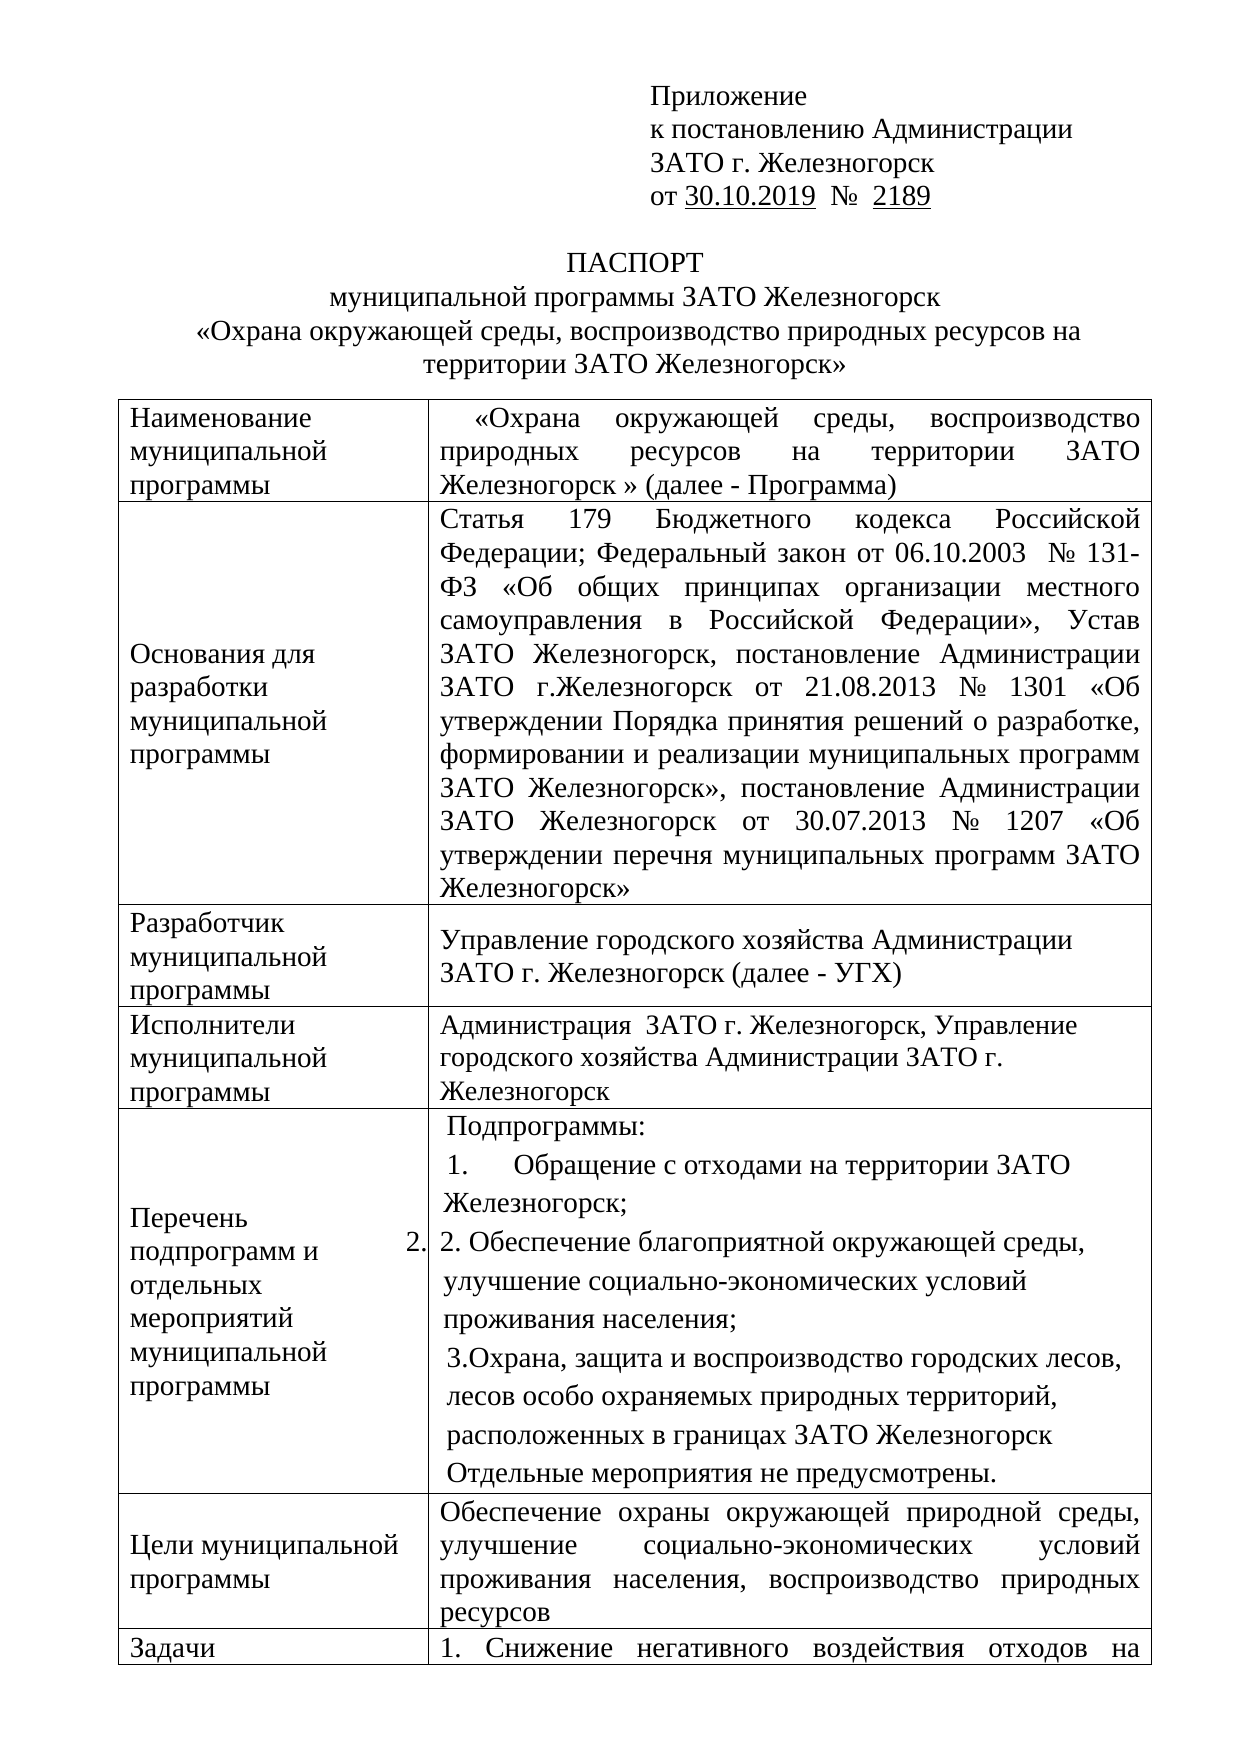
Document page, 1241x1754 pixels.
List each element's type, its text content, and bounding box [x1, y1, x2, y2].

text «Охрана окружающей среды, воспроизводство природных ресурсов на территории ЗАТО Железногорск» [118, 313, 1152, 380]
table_cell Администрация ЗАТО г. Железногорск, Управление городского хозяйства Администрации ЗАТО г. Железногорск [429, 1007, 1151, 1107]
table_cell Задачи муниципальной программы [119, 1629, 428, 1664]
text муниципальной программы ЗАТО Железногорск [118, 279, 1152, 313]
table_cell Обеспечение охраны окружающей природной среды, улучшение социально-экономических условий проживания населения, воспроизводство природных ресурсов [429, 1494, 1151, 1628]
text к постановлению Администрации ЗАТО г. Железногорск [650, 111, 1152, 178]
table_cell Разработчик муниципальной программы [119, 905, 428, 1006]
text от 30.10.2019 № 2189 [650, 178, 1152, 212]
table_cell Цели муниципальной программы [119, 1494, 428, 1628]
table_cell Управление городского хозяйства Администрации ЗАТО г. Железногорск (далее - УГХ) [429, 905, 1151, 1006]
text Приложение [650, 78, 1152, 111]
table_header «Охрана окружающей среды, воспроизводство природных ресурсов на территории ЗАТО Железногорск » (далее - Программа) [429, 400, 1151, 501]
table_cell Перечень подпрограмм и отдельных мероприятий муниципальной программы [119, 1109, 428, 1493]
table_cell Основания для разработки муниципальной программы [119, 502, 428, 904]
table_cell Подпрограммы: Обращение с отходами на территории ЗАТО Железногорск; 2. Обеспечение благоприятной окружающей среды, улучшение социально-экономических условий проживания населения; 3.Охрана, защита и воспроизводство городских лесов, лесов особо охраняемых природных территорий, расположенных в границах ЗАТО Железногорск Отдельные мероприятия не предусмотрены. [429, 1109, 1151, 1493]
table_cell Статья 179 Бюджетного кодекса Российской Федерации; Федеральный закон от 06.10.2003 № 131-ФЗ «Об общих принципах организации местного самоуправления в Российской Федерации», Устав ЗАТО Железногорск, постановление Администрации ЗАТО г.Железногорск от 21.08.2013 № 1301 «Об утверждении Порядка принятия решений о разработке, формировании и реализации муниципальных программ ЗАТО Железногорск», постановление Администрации ЗАТО Железногорск от 30.07.2013 № 1207 «Об утверждении перечня муниципальных программ ЗАТО Железногорск» [429, 502, 1151, 904]
table_cell Исполнители муниципальной программы [119, 1007, 428, 1107]
text ПАСПОРТ [118, 246, 1152, 279]
table_header Наименование муниципальной программы [119, 400, 428, 501]
